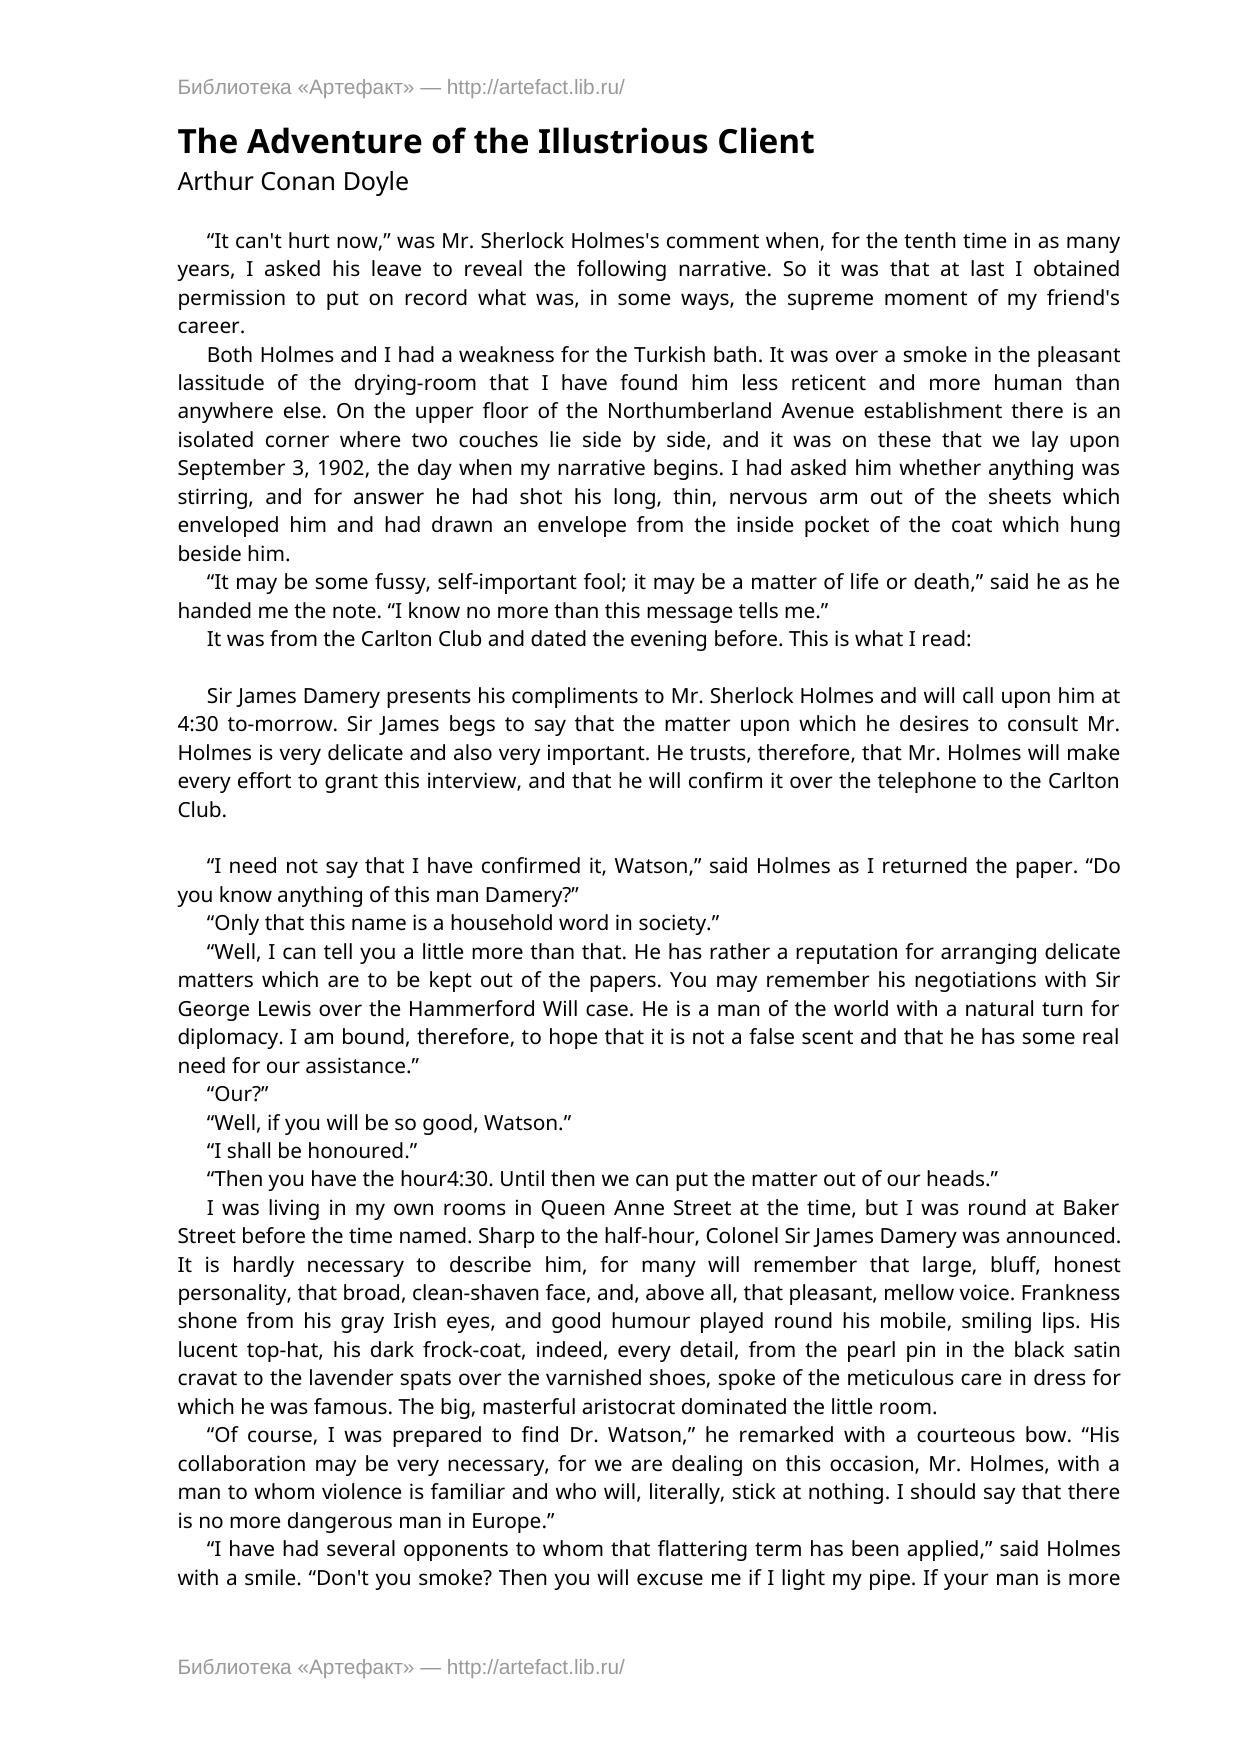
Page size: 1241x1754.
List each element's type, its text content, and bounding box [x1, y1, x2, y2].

text Both Holmes and I had a weakness for the Turkish bath. It was over a smoke in the pleasant lassitude of the drying-room that I have found him less reticent and more human than anywhere else. On the upper floor of the Northumberland Avenue establishment there is an isolated corner where two couches lie side by side, and it was on these that we lay upon September 3, 1902, the day when my narrative begins. I had asked him whether anything was stirring, and for answer he had shot his long, thin, nervous arm out of the sheets which enveloped him and had drawn an envelope from the inside pocket of the coat which hung beside him. [177, 340, 1122, 567]
text “Of course, I was prepared to find Dr. Watson,” he remarked with a courteous bow. “His collaboration may be very necessary, for we are dealing on this occasion, Mr. Holmes, with a man to whom violence is familiar and who will, literally, stick at nothing. I should say that there is no more dangerous man in Europe.” [177, 1420, 1122, 1534]
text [177, 1534, 1122, 1591]
text “Our?” [177, 1079, 1122, 1108]
text “It can't hurt now,” was Mr. Sherlock Holmes's comment when, for the tenth time in as many years, I asked his leave to reveal the following narrative. So it was that at last I obtained permission to put on record what was, in some ways, the supreme moment of my friend's career. [177, 226, 1122, 340]
text The Adventure of the Illustrious Client [177, 118, 1122, 163]
text Arthur Conan Doyle [177, 163, 1122, 198]
text “Well, if you will be so good, Watson.” [177, 1108, 1122, 1136]
text “I need not say that I have confirmed it, Watson,” said Holmes as I returned the paper. “Do you know anything of this man Damery?” [177, 852, 1122, 908]
text “I shall be honoured.” [177, 1136, 1122, 1164]
text “It may be some fussy, self-important fool; it may be a matter of life or death,” said he as he handed me the note. “I know no more than this message tells me.” [177, 567, 1122, 624]
text “Then you have the hour4:30. Until then we can put the matter out of our heads.” [177, 1164, 1122, 1193]
text “Well, I can tell you a little more than that. He has rather a reputation for arranging delicate matters which are to be kept out of the papers. You may remember his negotiations with Sir George Lewis over the Hammerford Will case. He is a man of the world with a natural turn for diplomacy. I am bound, therefore, to hope that it is not a false scent and that he has some real need for our assistance.” [177, 937, 1122, 1079]
text It was from the Carlton Club and dated the evening before. This is what I read: [177, 624, 1122, 653]
text I was living in my own rooms in Queen Anne Street at the time, but I was round at Baker Street before the time named. Sharp to the half-hour, Colonel Sir James Damery was announced. It is hardly necessary to describe him, for many will remember that large, bluff, honest personality, that broad, clean-shaven face, and, above all, that pleasant, mellow voice. Frankness shone from his gray Irish eyes, and good humour played round his mobile, smiling lips. His lucent top-hat, his dark frock-coat, indeed, every detail, from the pearl pin in the black satin cravat to the lavender spats over the varnished shoes, spoke of the meticulous care in dress for which he was famous. The big, masterful aristocrat dominated the little room. [177, 1193, 1122, 1420]
text “Only that this name is a household word in society.” [177, 908, 1122, 937]
text Sir James Damery presents his compliments to Mr. Sherlock Holmes and will call upon him at 4:30 to-morrow. Sir James begs to say that the matter upon which he desires to consult Mr. Holmes is very delicate and also very important. He trusts, therefore, that Mr. Holmes will make every effort to grant this interview, and that he will confirm it over the telephone to the Carlton Club. [177, 681, 1122, 823]
